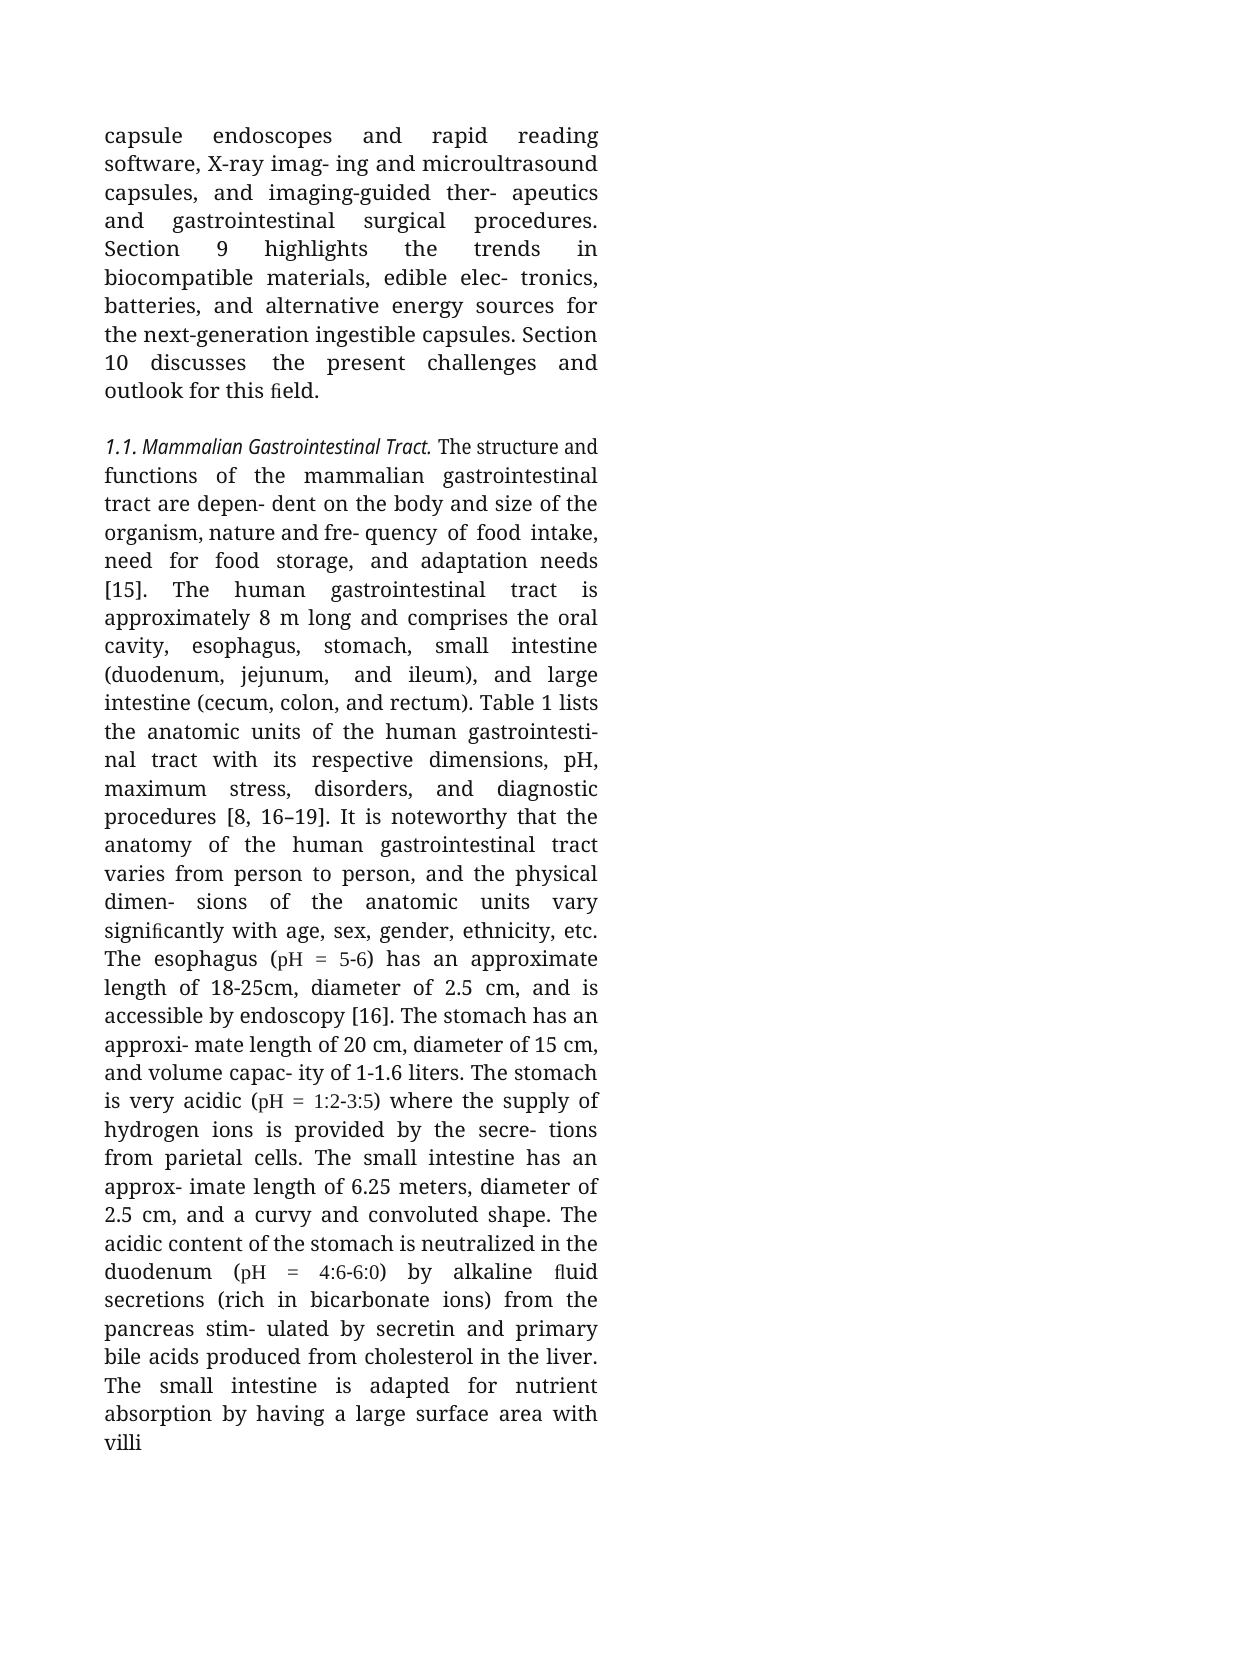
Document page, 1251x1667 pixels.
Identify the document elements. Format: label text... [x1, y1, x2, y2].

text capsule endoscopes and rapid reading software, X-ray imag- ing and microultrasound capsules, and imaging-guided ther- apeutics and gastrointestinal surgical procedures. Section 9 highlights the trends in biocompatible materials, edible elec- tronics, batteries, and alternative energy sources for the next-generation ingestible capsules. Section 10 discusses the present challenges and outlook for this ﬁeld. [104, 121, 598, 405]
list Mammalian Gastrointestinal Tract. The structure and functions of the mammalian gastrointestinal tract are depen- dent on the body and size of the organism, nature and fre- quency of food intake, need for food storage, and adaptation needs [15]. The human gastrointestinal tract is approximately 8 m long and comprises the oral cavity, esophagus, stomach, small intestine (duodenum, jejunum, and ileum), and large intestine (cecum, colon, and rectum). Table 1 lists the anatomic units of the human gastrointesti- nal tract with its respective dimensions, pH, maximum stress, disorders, and diagnostic procedures [8, 16–19]. It is noteworthy that the anatomy of the human gastrointestinal tract varies from person to person, and the physical dimen- sions of the anatomic units vary signiﬁcantly with age, sex, gender, ethnicity, etc. The esophagus (pH = 5‐6) has an approximate length of 18-25cm, diameter of 2.5 cm, and is accessible by endoscopy [16]. The stomach has an approxi- mate length of 20 cm, diameter of 15 cm, and volume capac- ity of 1-1.6 liters. The stomach is very acidic (pH = 1:2‐3:5) where the supply of hydrogen ions is provided by the secre- tions from parietal cells. The small intestine has an approx- imate length of 6.25 meters, diameter of 2.5 cm, and a curvy and convoluted shape. The acidic content of the stomach is neutralized in the duodenum (pH = 4:6‐6:0) by alkaline ﬂuid secretions (rich in bicarbonate ions) from the pancreas stim- ulated by secretin and primary bile acids produced from cholesterol in the liver. The small intestine is adapted for nutrient absorption by having a large surface area with villi [104, 432, 598, 1456]
